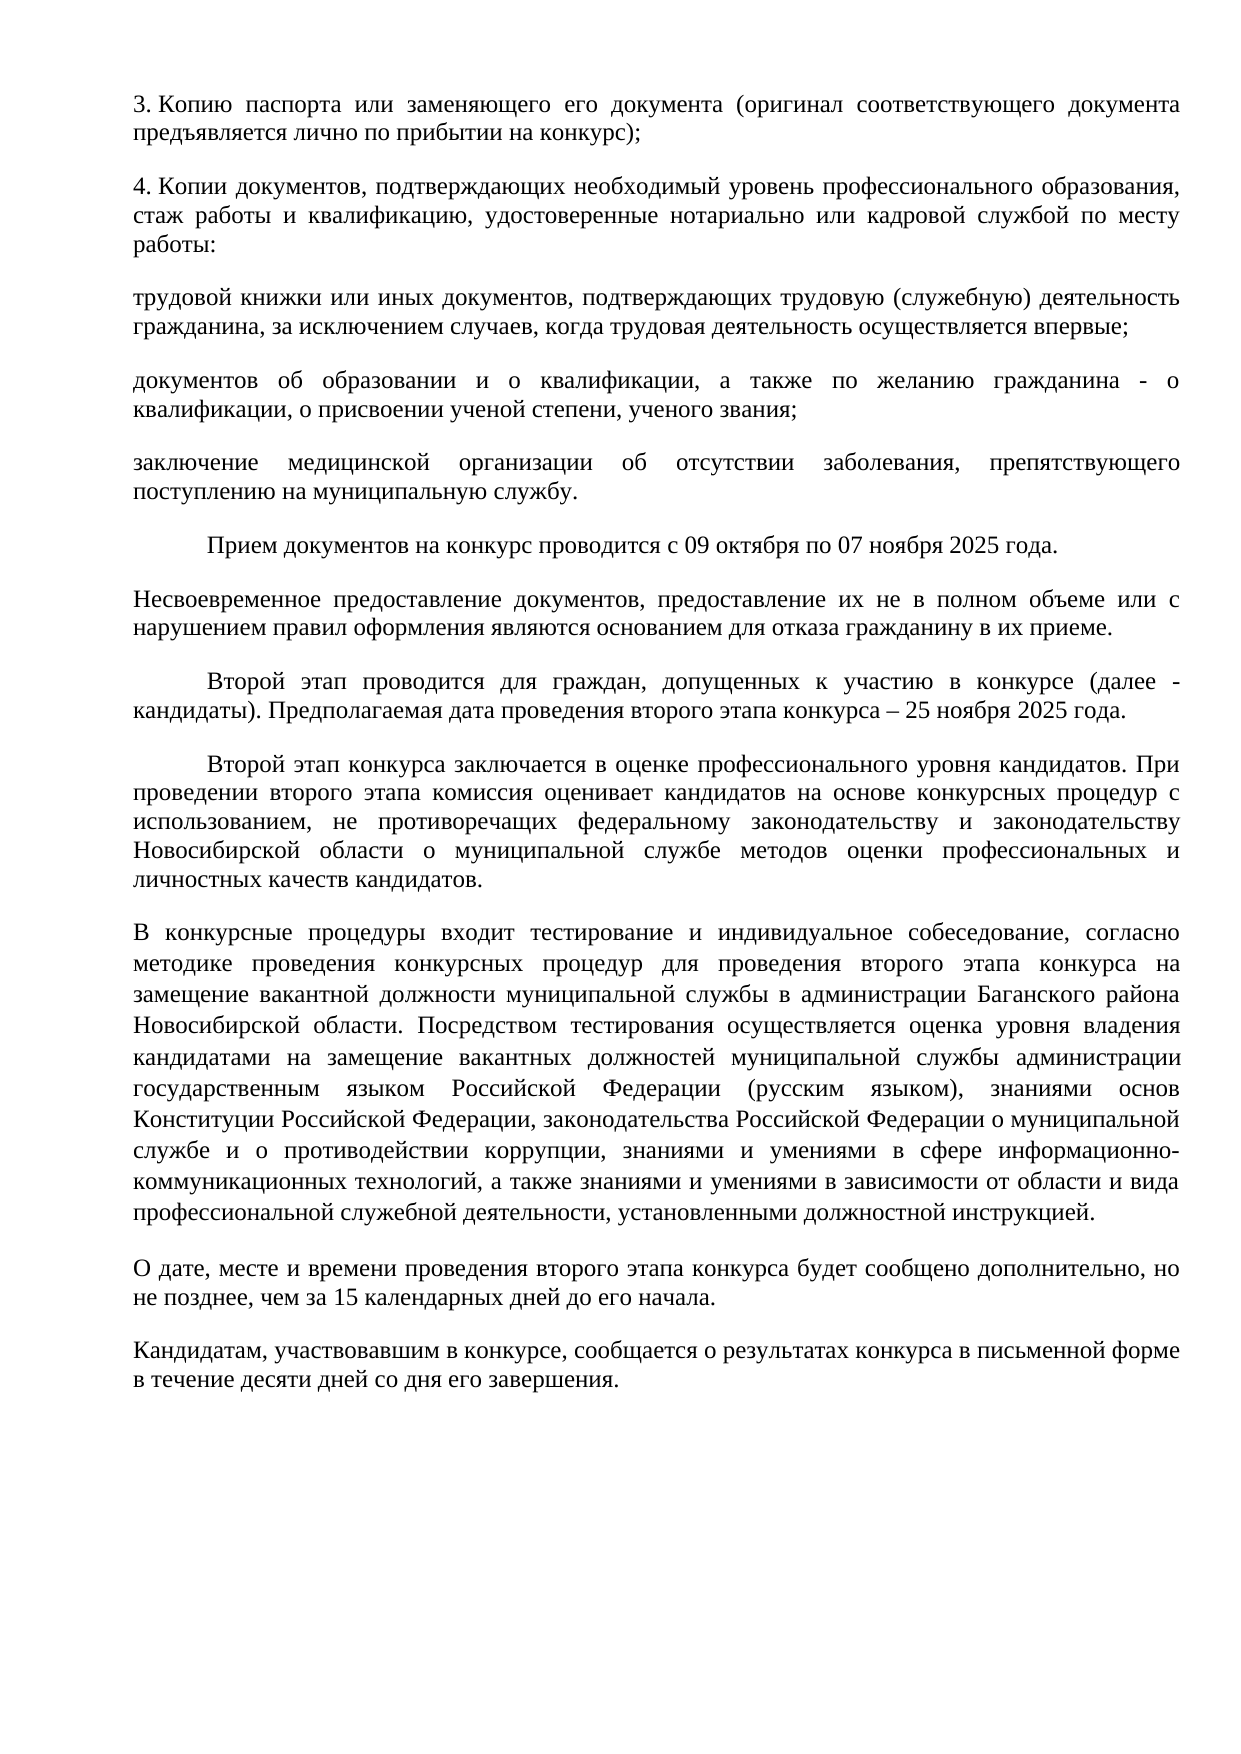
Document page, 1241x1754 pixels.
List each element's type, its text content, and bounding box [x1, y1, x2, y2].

text Второй этап конкурса заключается в оценке профессионального уровня кандидатов. При проведении второго этапа комиссия оценивает кандидатов на основе конкурсных процедур с использованием, не противоречащих федеральному законодательству и законодательству Новосибирской области о муниципальной службе методов оценки профессиональных и личностных качеств кандидатов. [133, 749, 1181, 892]
text Второй этап проводится для граждан, допущенных к участию в конкурсе (далее - кандидаты). Предполагаемая дата проведения второго этапа конкурса – 25 ноября 2025 года. [133, 666, 1181, 724]
text трудовой книжки или иных документов, подтверждающих трудовую (служебную) деятельность гражданина, за исключением случаев, когда трудовая деятельность осуществляется впервые; [133, 282, 1181, 340]
text заключение медицинской организации об отсутствии заболевания, препятствующего поступлению на муниципальную службу. [133, 447, 1181, 505]
text 3. Копию паспорта или заменяющего его документа (оригинал соответствующего документа предъявляется лично по прибытии на конкурс); [133, 89, 1181, 146]
text О дате, месте и времени проведения второго этапа конкурса будет сообщено дополнительно, но не позднее, чем за 15 календарных дней до его начала. [133, 1253, 1181, 1310]
text 4. Копии документов, подтверждающих необходимый уровень профессионального образования, стаж работы и квалификацию, удостоверенные нотариально или кадровой службой по месту работы: [133, 171, 1181, 257]
text Кандидатам, участвовавшим в конкурсе, сообщается о результатах конкурса в письменной форме в течение десяти дней со дня его завершения. [133, 1335, 1181, 1393]
text Несвоевременное предоставление документов, предоставление их не в полном объеме или с нарушением правил оформления являются основанием для отказа гражданину в их приеме. [133, 584, 1181, 641]
text документов об образовании и о квалификации, а также по желанию гражданина - о квалификации, о присвоении ученой степени, ученого звания; [133, 365, 1181, 422]
text Прием документов на конкурс проводится с 09 октября по 07 ноября 2025 года. [133, 530, 1181, 559]
text В конкурсные процедуры входит тестирование и индивидуальное собеседование, согласно методике проведения конкурсных процедур для проведения второго этапа конкурса на замещение вакантной должности муниципальной службы в администрации Баганского района Новосибирской области. Посредством тестирования осуществляется оценка уровня владения кандидатами на замещение вакантных должностей муниципальной службы администрации государственным языком Российской Федерации (русским языком), знаниями основ Конституции Российской Федерации, законодательства Российской Федерации о муниципальной службе и о противодействии коррупции, знаниями и умениями в сфере информационно-коммуникационных технологий, а также знаниями и умениями в зависимости от области и вида профессиональной служебной деятельности, установленными должностной инструкцией. [133, 917, 1181, 1226]
